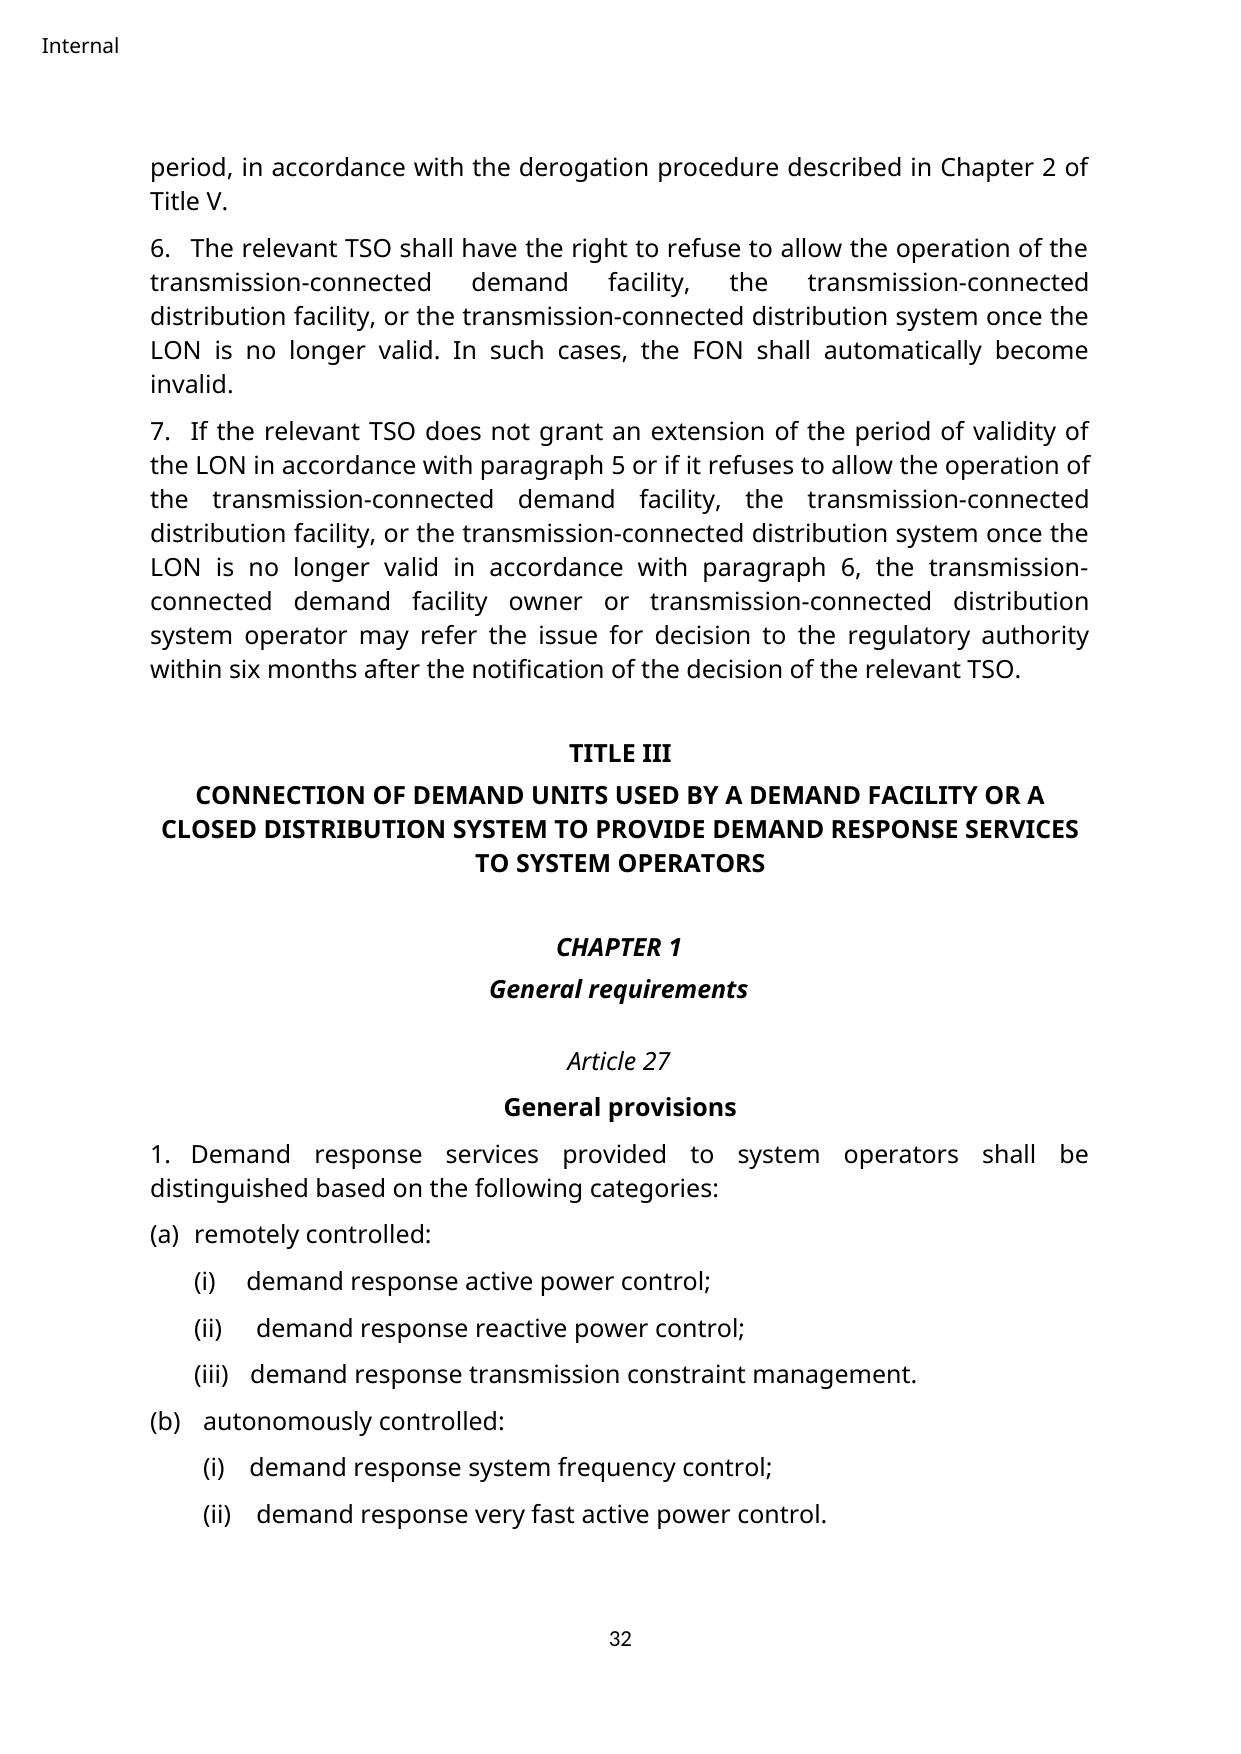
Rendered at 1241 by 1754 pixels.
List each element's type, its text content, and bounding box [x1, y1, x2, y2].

text 7. If the relevant TSO does not grant an extension of the period of validity of the LON in accordance with paragraph 5 or if it refuses to allow the operation of the transmission-connected demand facility, the transmission-connected distribution facility, or the transmission-connected distribution system once the LON is no longer valid in accordance with paragraph 6, the transmission-connected demand facility owner or transmission-connected distribution system operator may refer the issue for decision to the regulatory authority within six months after the notification of the decision of the relevant TSO. [150, 413, 1090, 686]
table_header remotely controlled: [194, 1205, 1090, 1391]
text CONNECTION OF DEMAND UNITS USED BY A DEMAND FACILITY OR A CLOSED DISTRIBUTION SYSTEM TO PROVIDE DEMAND RESPONSE SERVICES TO SYSTEM OPERATORS [150, 778, 1090, 880]
text TITLE III [150, 736, 1090, 770]
table_header autonomously controlled: [203, 1391, 1090, 1531]
text General requirements [150, 972, 1090, 1006]
table_header (b) [150, 1391, 203, 1531]
text 1. Demand response services provided to system operators shall be distinguished based on the following categories: [150, 1137, 1090, 1205]
text CHAPTER 1 [150, 930, 1090, 964]
text Article 27 [150, 1043, 1090, 1077]
text 6. The relevant TSO shall have the right to refuse to allow the operation of the transmission-connected demand facility, the transmission-connected distribution facility, or the transmission-connected distribution system once the LON is no longer valid. In such cases, the FON shall automatically become invalid. [150, 231, 1090, 401]
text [150, 150, 1090, 218]
table_header (a) [150, 1205, 194, 1391]
text General provisions [150, 1090, 1090, 1124]
